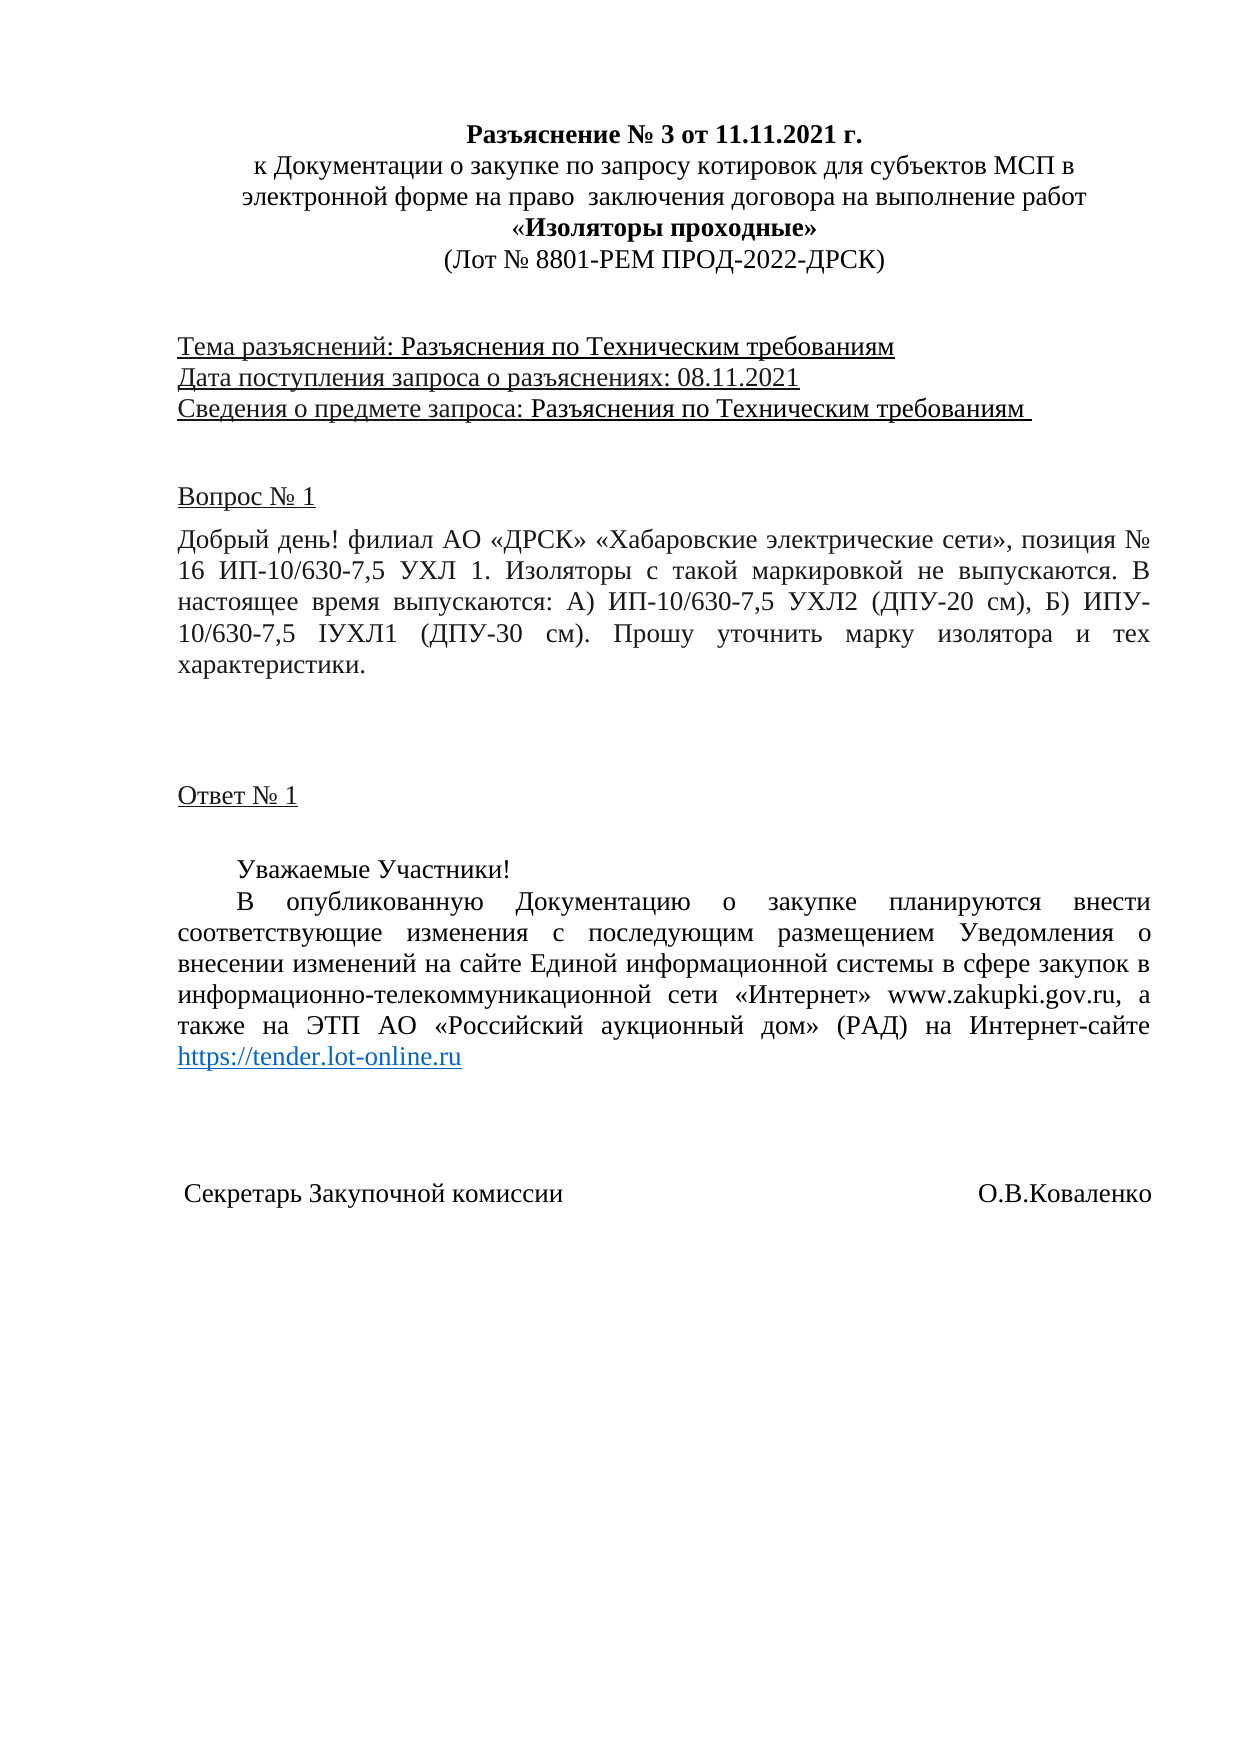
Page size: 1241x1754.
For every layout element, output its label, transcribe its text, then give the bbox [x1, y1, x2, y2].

text Уважаемые Участники! [177, 853, 1152, 885]
text Секретарь Закупочной комиссии О.В.Коваленко [177, 1177, 1152, 1209]
text Дата поступления запроса о разъяснениях: 08.11.2021 [177, 361, 1152, 392]
text Тема разъяснений: Разъяснения по Техническим требованиям [177, 330, 1154, 361]
text Вопрос № 1 [177, 479, 1152, 511]
text В опубликованную Документацию о закупке планируются внести соответствующие изменения с последующим размещением Уведомления о внесении изменений на сайте Единой информационной системы в сфере закупок в информационно-телекоммуникационной сети «Интернет» www.zakupki.gov.ru, а также на ЭТП АО «Российский аукционный дом» (РАД) на Интернет-сайте https://tender.lot-online.ru [177, 885, 1152, 1072]
text Ответ № 1 [177, 779, 1152, 810]
text Добрый день! филиал АО «ДРСК» «Хабаровские электрические сети», позиция № 16 ИП-10/630-7,5 УХЛ 1. Изоляторы с такой маркировкой не выпускаются. В настоящее время выпускаются: А) ИП-10/630-7,5 УХЛ2 (ДПУ-20 см), Б) ИПУ-10/630-7,5 IУХЛ1 (ДПУ-30 см). Прошу уточнить марку изолятора и тех характеристики. [177, 523, 1152, 679]
text (Лот № 8801-РЕМ ПРОД-2022-ДРСК) [177, 243, 1152, 274]
text Сведения о предмете запроса: Разъяснения по Техническим требованиям [177, 392, 1152, 423]
text Разъяснение № 3 от 11.11.2021 г. к Документации о закупке по запросу котировок для субъектов МСП в электронной форме на право заключения договора на выполнение работ «Изоляторы проходные» [177, 118, 1152, 243]
